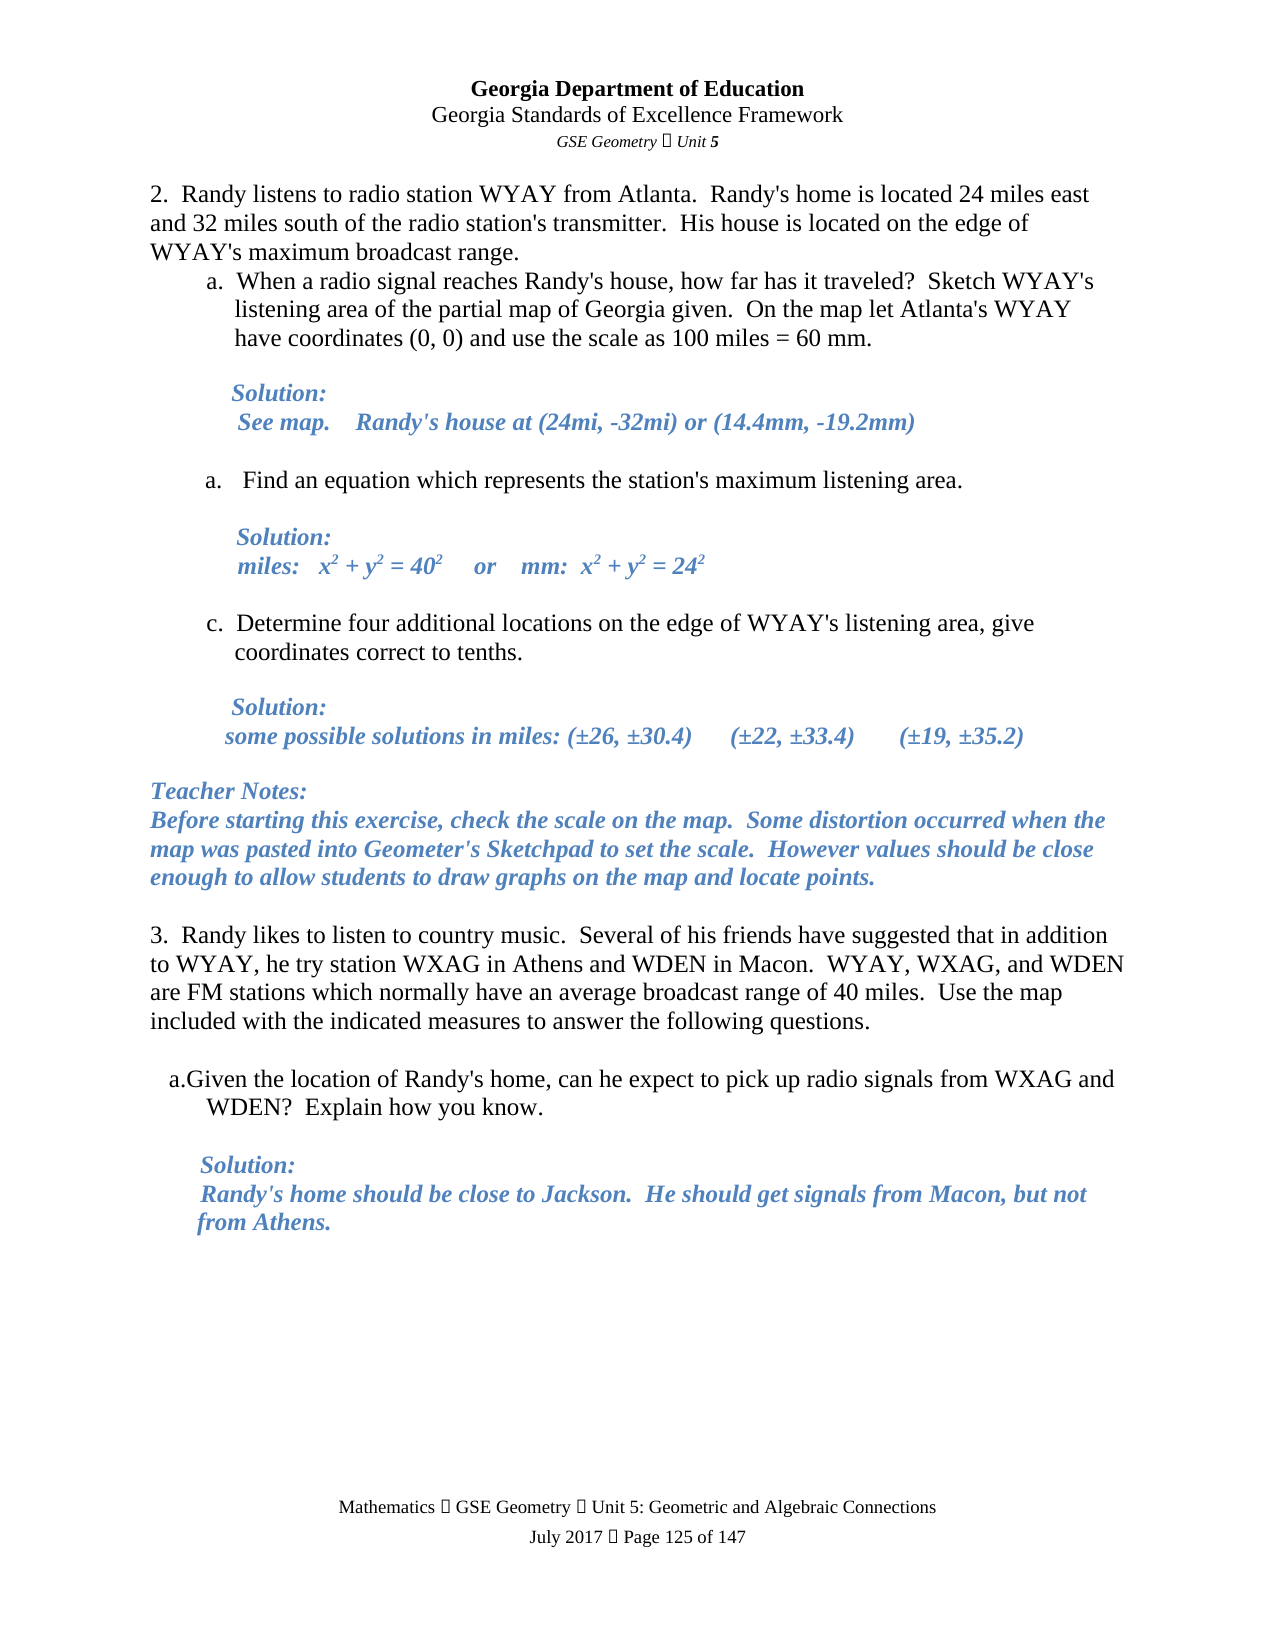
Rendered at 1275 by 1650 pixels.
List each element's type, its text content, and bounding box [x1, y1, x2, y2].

list Find an equation which represents the station's maximum listening area. [205, 465, 1125, 493]
text Solution: [150, 522, 1125, 551]
text Solution: [150, 1150, 1125, 1179]
text Randy's home should be close to Jackson. He should get signals from Macon, but not from Athens. [169, 1179, 1125, 1236]
text Teacher Notes: [150, 776, 1125, 805]
text some possible solutions in miles: (±26, ±30.4) (±22, ±33.4) (±19, ±35.2) [150, 721, 1125, 750]
text miles: x2 + y2 = 402 or mm: x2 + y2 = 242 [150, 551, 1125, 580]
text 2. Randy listens to radio station WYAY from Atlanta. Randy's home is located 24 miles east and 32 miles south of the radio station's transmitter. His house is located on the edge of WYAY's maximum broadcast range. [150, 179, 1125, 266]
text c. Determine four additional locations on the edge of WYAY's listening area, give coordinates correct to tenths. [169, 608, 1125, 666]
list Given the location of Randy's home, can he expect to pick up radio signals from WXAG and WDEN? Explain how you know. [169, 1064, 1125, 1121]
text Solution: [150, 378, 1125, 407]
text 3. Randy likes to listen to country music. Several of his friends have suggested that in addition to WYAY, he try station WXAG in Athens and WDEN in Macon. WYAY, WXAG, and WDEN are FM stations which normally have an average broadcast range of 40 miles. Use the map included with the indicated measures to answer the following questions. [150, 920, 1125, 1035]
text Before starting this exercise, check the scale on the map. Some distortion occurred when the map was pasted into Geometer's Sketchpad to set the scale. However values should be close enough to allow students to draw graphs on the map and locate points. [150, 805, 1125, 891]
text a. When a radio signal reaches Randy's house, how far has it traveled? Sketch WYAY's listening area of the partial map of Georgia given. On the map let Atlanta's WYAY have coordinates (0, 0) and use the scale as 100 miles = 60 mm. [169, 266, 1125, 352]
text See map. Randy's house at (24mi, -32mi) or (14.4mm, -19.2mm) [150, 407, 1125, 436]
text Solution: [150, 692, 1125, 721]
